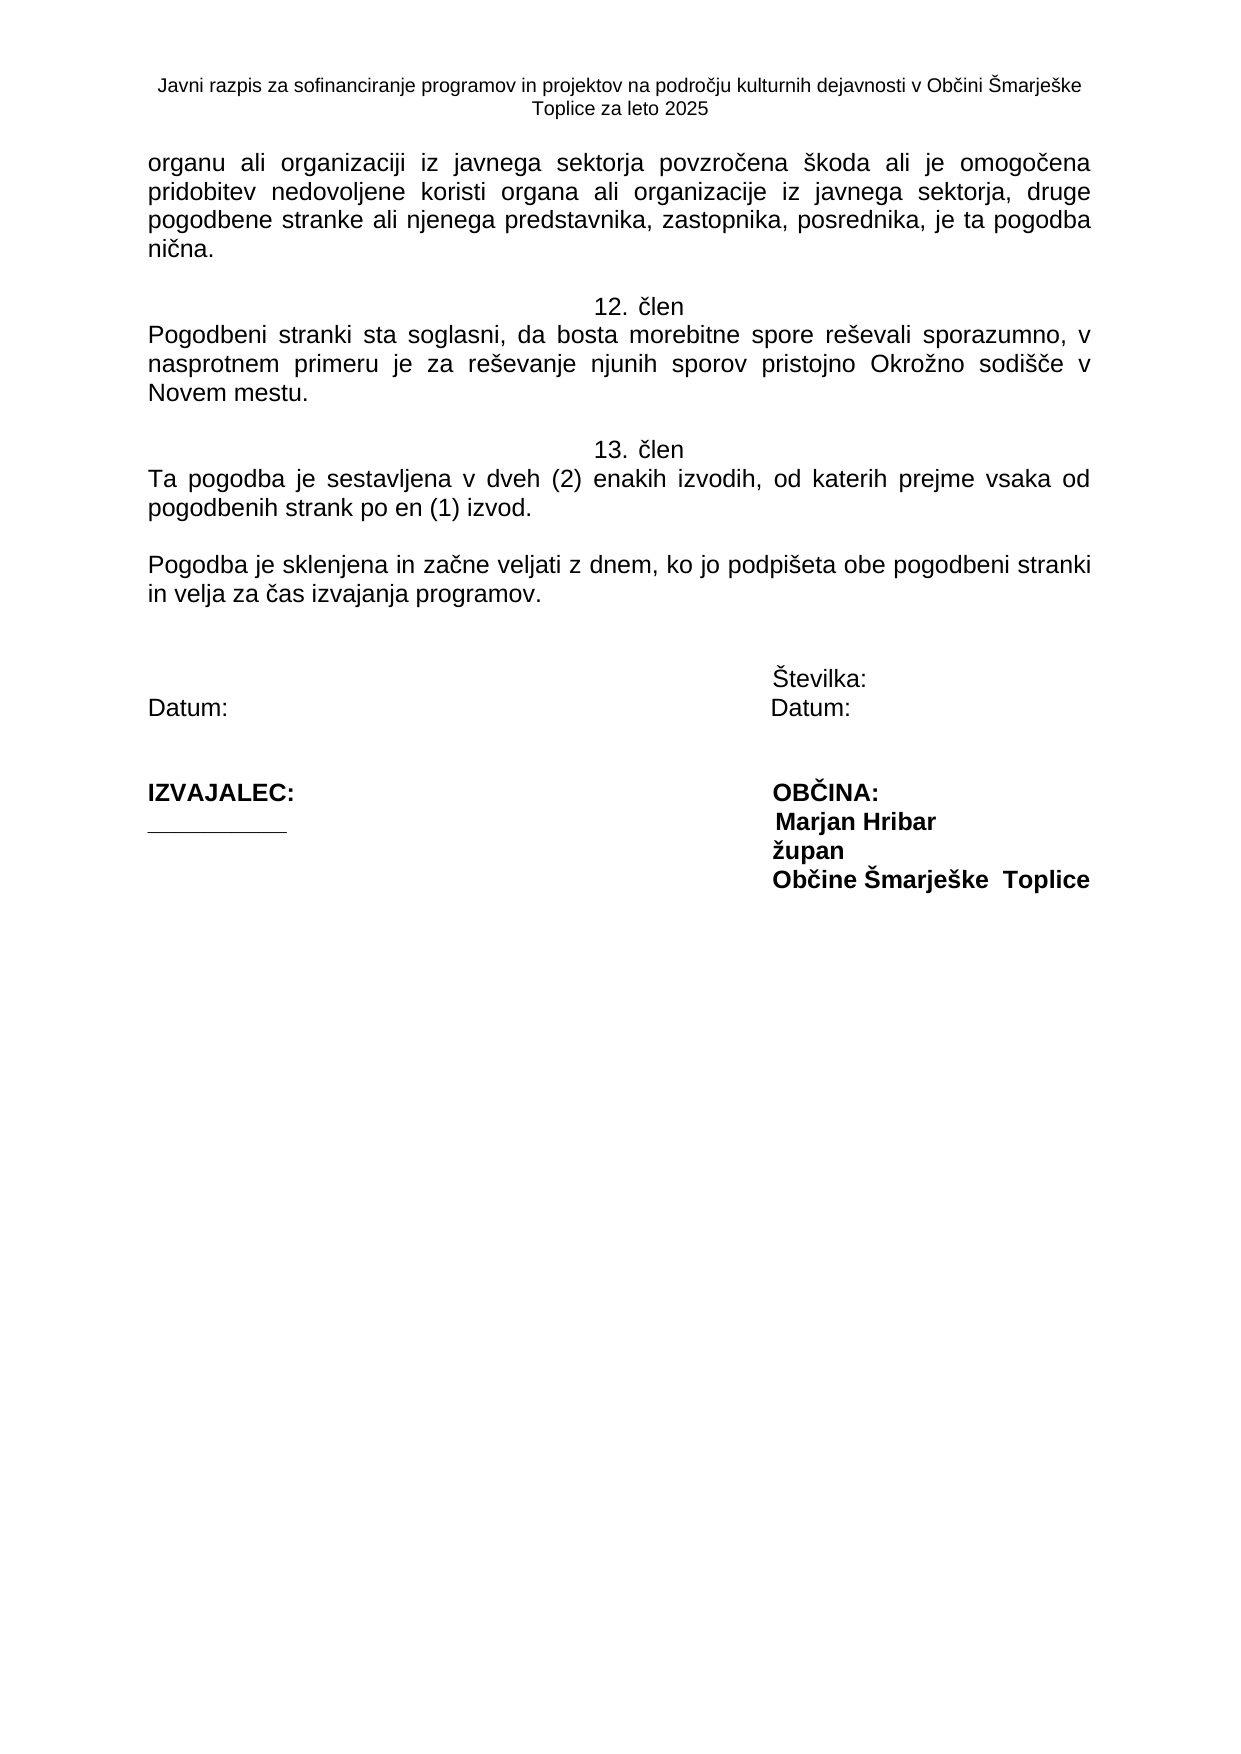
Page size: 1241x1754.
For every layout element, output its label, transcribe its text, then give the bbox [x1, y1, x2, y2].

text Pogodba je sklenjena in začne veljati z dnem, ko jo podpišeta obe pogodbeni stranki in velja za čas izvajanja programov. [148, 551, 1092, 608]
text Pogodbeni stranki sta soglasni, da bosta morebitne spore reševali sporazumno, v nasprotnem primeru je za reševanje njunih sporov pristojno Okrožno sodišče v Novem mestu. [148, 321, 1092, 407]
text __________ Marjan Hribar [148, 807, 1092, 836]
text Občine Šmarješke Toplice [148, 864, 1092, 893]
list člen [185, 436, 1092, 464]
text župan [148, 836, 1092, 864]
text Ta pogodba je sestavljena v dveh (2) enakih izvodih, od katerih prejme vsaka od pogodbenih strank po en (1) izvod. [148, 464, 1092, 522]
text IZVAJALEC: OBČINA: [148, 778, 1092, 807]
text Številka: [148, 664, 1092, 693]
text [148, 148, 1092, 263]
list člen [185, 292, 1092, 321]
text Datum: Datum: [148, 693, 1092, 722]
